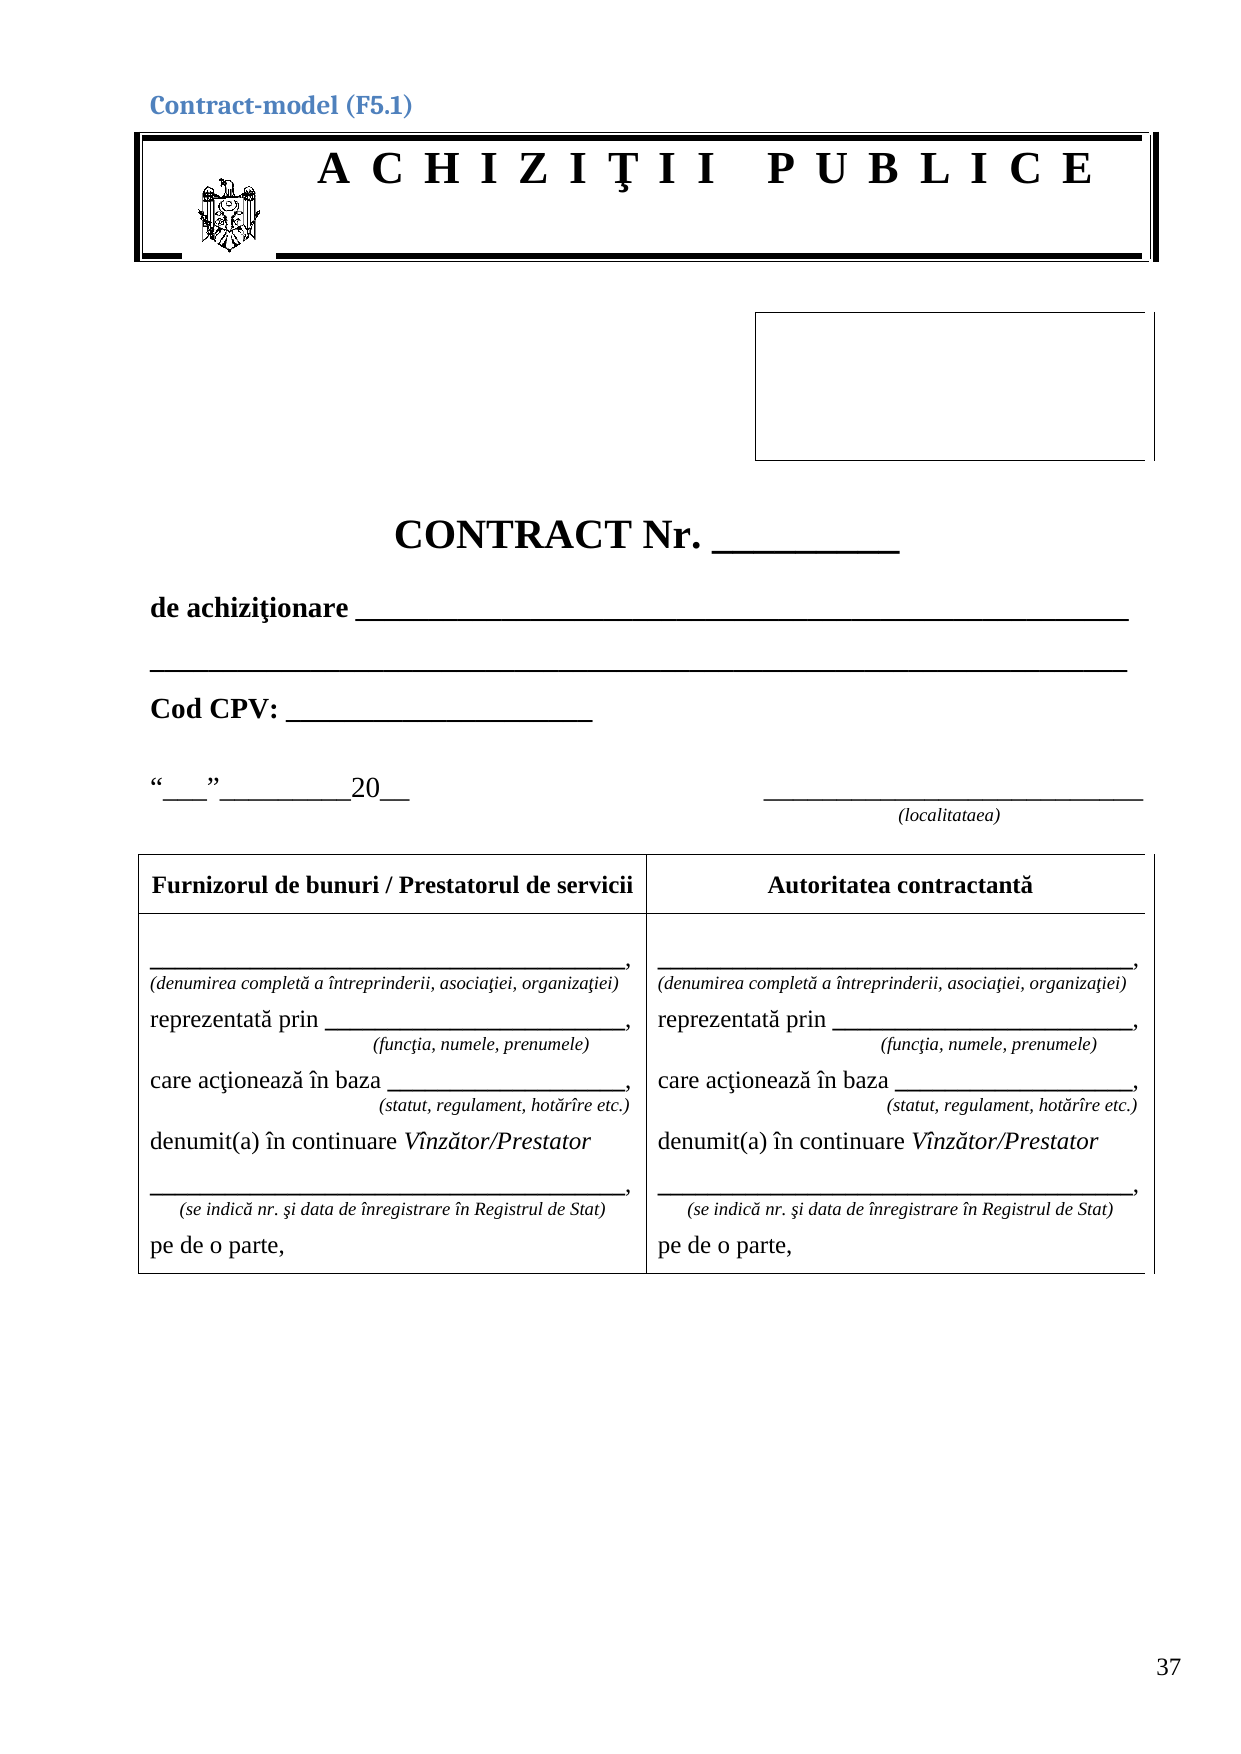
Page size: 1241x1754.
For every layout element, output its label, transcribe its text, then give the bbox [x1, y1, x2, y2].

table_cell ______________________________________, (denumirea completă a întreprinderii, asociaţiei, organizaţiei) reprezentată prin ________________________, (funcţia, numele, prenumele) care acţionează în baza ___________________, (statut, regulament, hotărîre etc.) denumit(a) în continuare Vînzător/Prestator ______________________________________, (se indică nr. şi data de înregistrare în Registrul de Stat) pe de o parte, [647, 913, 1154, 1273]
table_cell [756, 312, 1154, 460]
table_cell [139, 253, 1154, 312]
table_cell ACHIZIŢII PUBLICE [140, 132, 1153, 253]
table_cell Autoritatea contractantă [647, 854, 1154, 913]
table_cell Furnizorul de bunuri / Prestatorul de servicii [139, 855, 646, 913]
table_cell ______________________________________, (denumirea completă a întreprinderii, asociaţiei, organizaţiei) reprezentată prin ________________________, (funcţia, numele, prenumele) care acţionează în baza ___________________, (statut, regulament, hotărîre etc.) denumit(a) în continuare Vînzător/Prestator ______________________________________, (se indică nr. şi data de înregistrare în Registrul de Stat) pe de o parte, [139, 914, 646, 1273]
table_cell Contract Nr. _________ de achiziţionare _____________________________________________________ ___________________________________________________________________ Cod CPV: _____________________ “___”_________20__ __________________________ (localitataea) [139, 460, 1154, 854]
table_cell [139, 1273, 1154, 1303]
table_header Contract-model (F5.1) [139, 59, 1154, 132]
